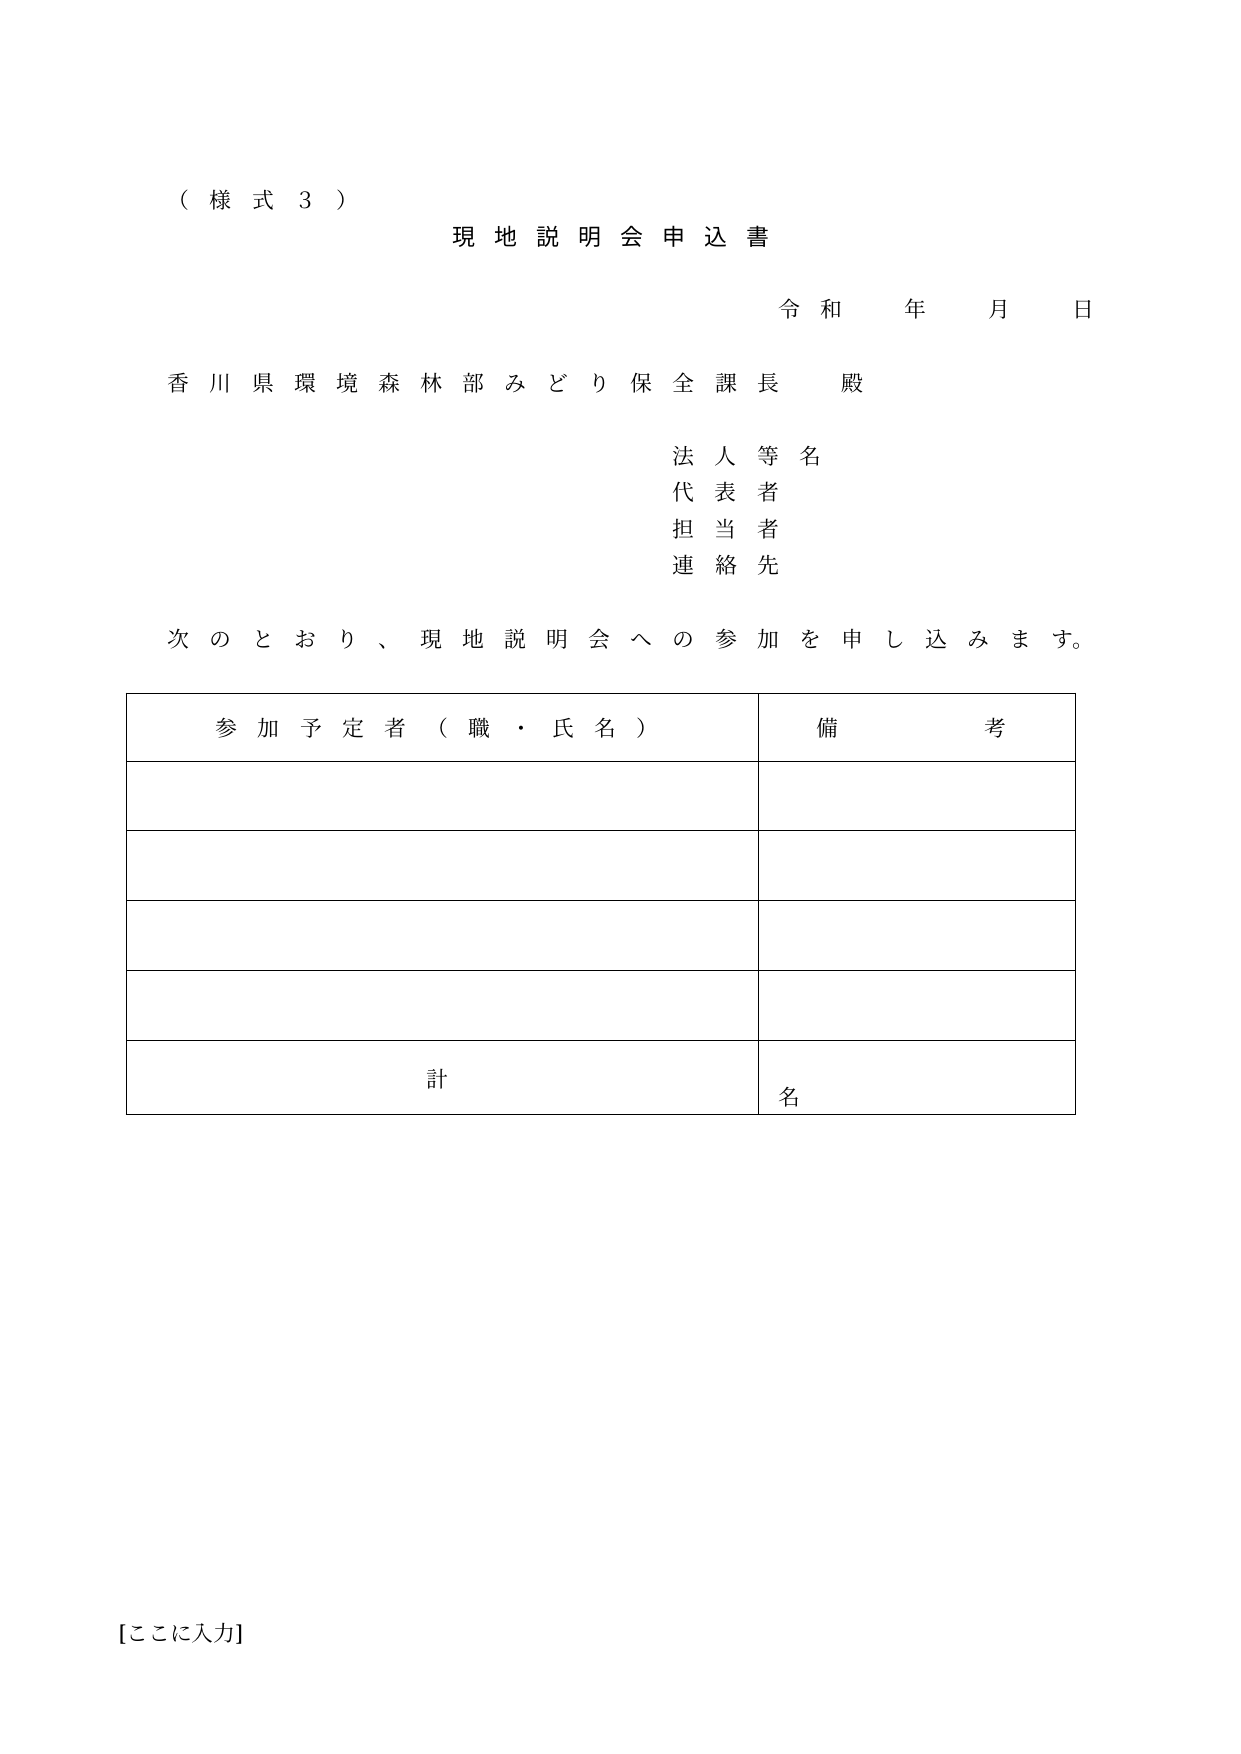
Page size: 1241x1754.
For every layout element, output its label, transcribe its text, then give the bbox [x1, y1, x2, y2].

table_cell 計 [127, 1041, 758, 1114]
table_cell [759, 971, 1075, 1040]
text 代表者 [653, 473, 1114, 509]
text 現地説明会申込書 [126, 217, 1114, 254]
text 令和 年 月 日 [126, 290, 1114, 327]
table_cell [127, 901, 758, 969]
table_header 参加予定者（職・氏名） [127, 694, 758, 761]
table_cell [127, 762, 758, 830]
table_header 備 考 [759, 694, 1075, 761]
text 担当者 [653, 509, 1114, 546]
table_cell [127, 971, 758, 1040]
table_cell [759, 762, 1075, 830]
text 香川県環境森林部みどり保全課長 殿 [148, 363, 1114, 400]
text 次のとおり、現地説明会への参加を申し込みます。 [126, 619, 1114, 656]
table_cell [759, 901, 1075, 969]
table_cell [759, 831, 1075, 900]
text （様式３） [150, 181, 1114, 217]
table_cell 名 [759, 1041, 1075, 1114]
text 法人等名 [653, 436, 1114, 473]
table_cell [127, 831, 758, 900]
text 連絡先 [653, 546, 1114, 583]
